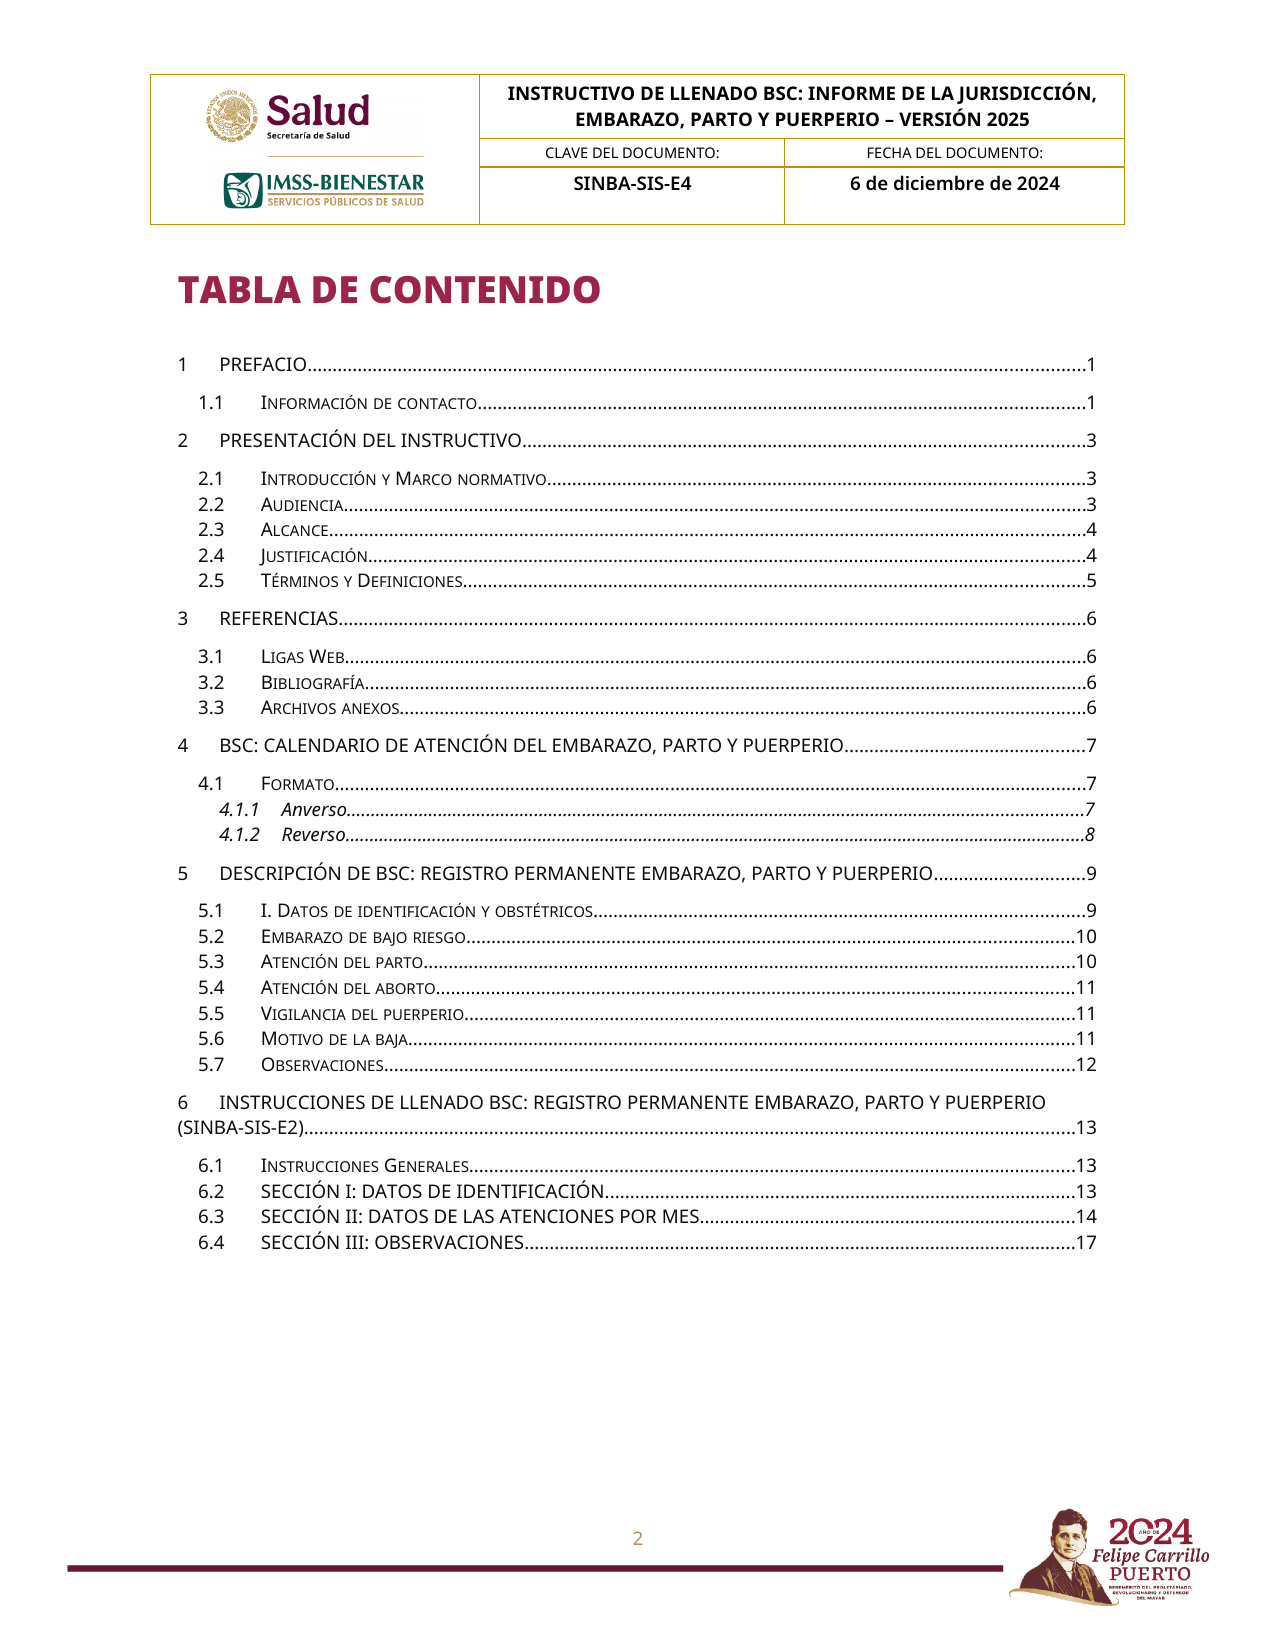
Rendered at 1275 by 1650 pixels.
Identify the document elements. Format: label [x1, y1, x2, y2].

picture [206, 90, 424, 209]
picture [0, 1497, 1275, 1650]
